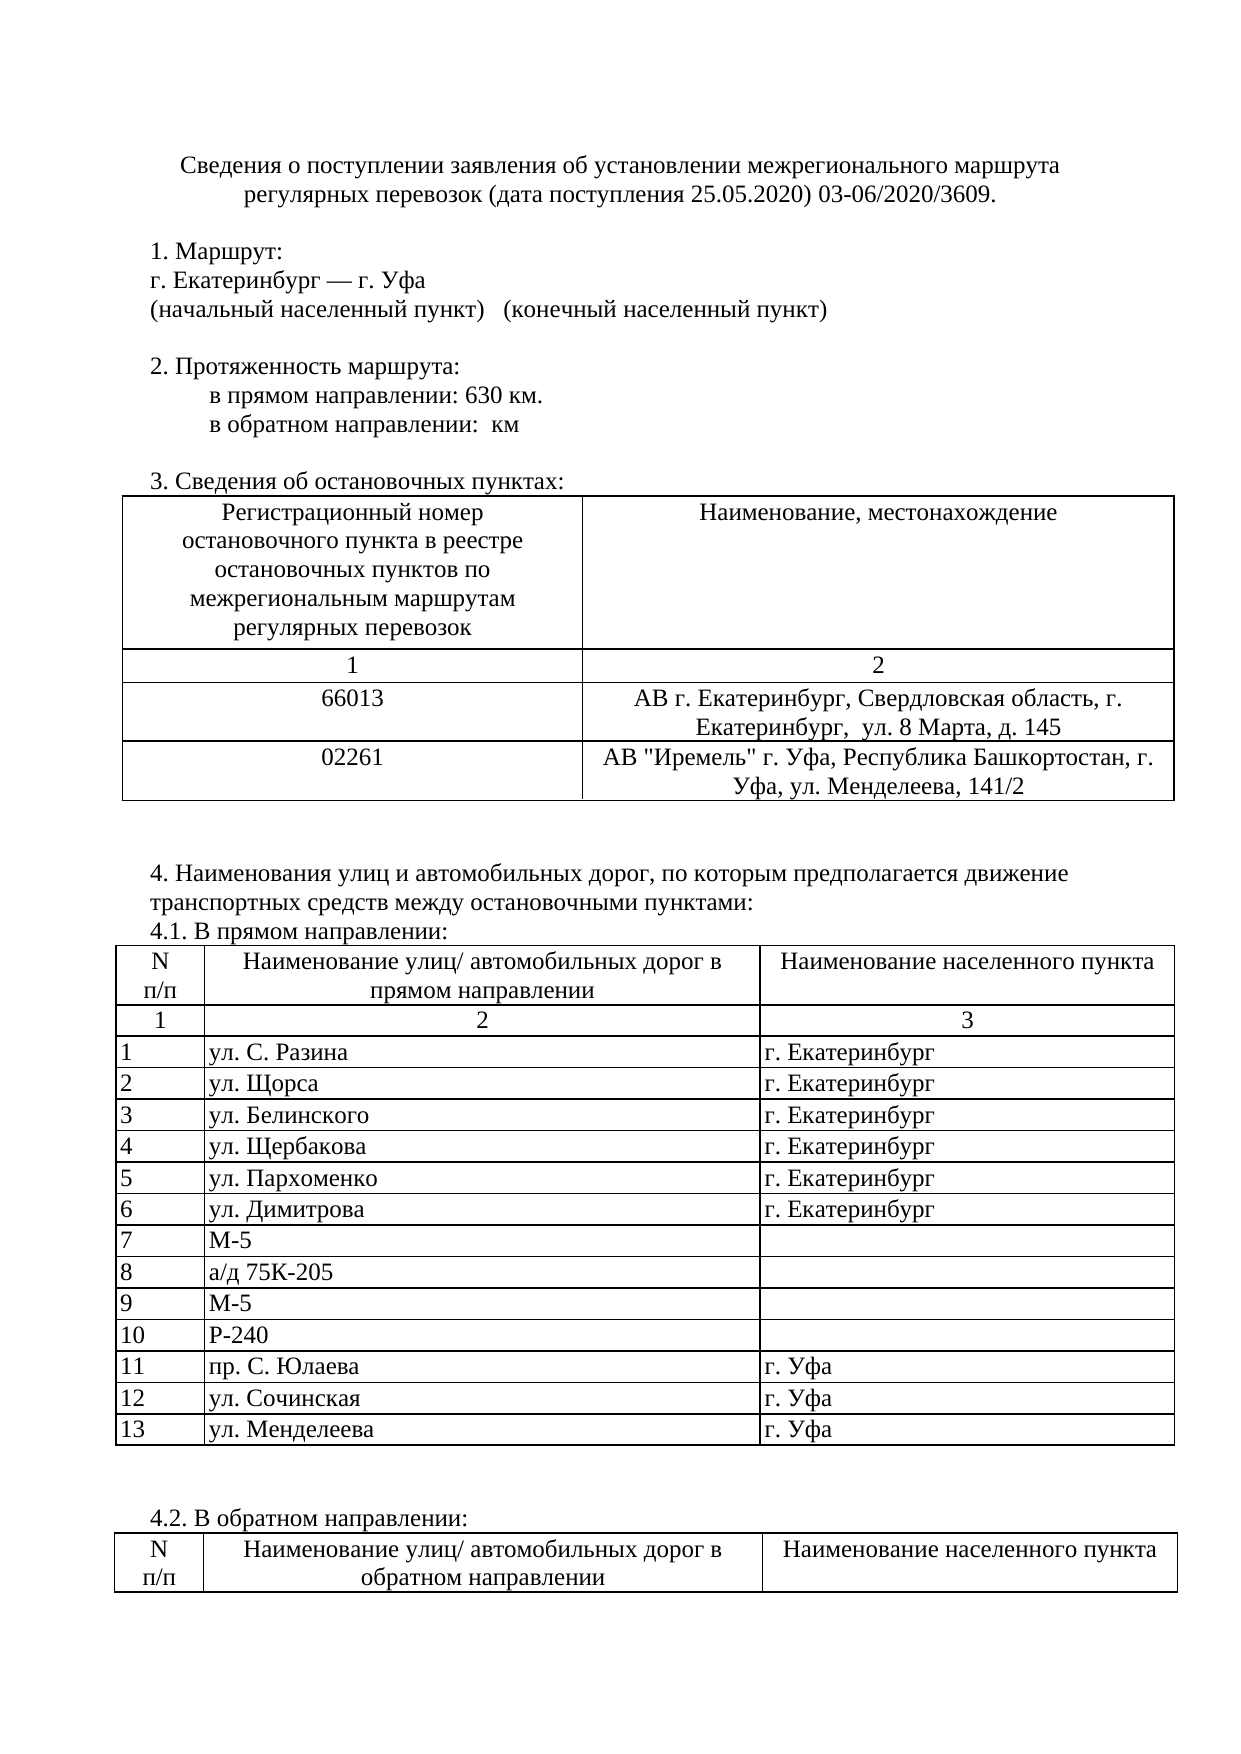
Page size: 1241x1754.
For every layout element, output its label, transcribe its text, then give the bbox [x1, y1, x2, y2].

table_cell 2 [117, 1068, 204, 1098]
table_cell 10 [117, 1320, 204, 1350]
table_header N п/п [115, 1534, 203, 1591]
table_cell 8 [117, 1257, 204, 1287]
table_cell ул. С. Разина [205, 1037, 759, 1067]
table_cell 11 [117, 1352, 204, 1381]
table_cell 3 [117, 1100, 204, 1130]
text 1. Маршрут: [150, 236, 1090, 265]
table_cell 9 [117, 1289, 204, 1318]
table_cell г. Екатеринбург [761, 1194, 1174, 1224]
table_header Наименование улиц/ автомобильных дорог в обратном направлении [204, 1534, 762, 1591]
text 3. Сведения об остановочных пунктах: [150, 466, 1090, 495]
text в прямом направлении: 630 км. [150, 380, 1090, 409]
table_cell [761, 1226, 1174, 1256]
table_cell ул. Щорса [205, 1068, 759, 1098]
text 4.1. В прямом направлении: [150, 916, 1090, 945]
table_cell [761, 1289, 1174, 1318]
table_header Регистрационный номер остановочного пункта в реестре остановочных пунктов по межрегиональным маршрутам регулярных перевозок [123, 497, 582, 648]
table_header N п/п [117, 946, 204, 1004]
table_cell 7 [117, 1226, 204, 1256]
table_cell 02261 [123, 742, 582, 799]
table_cell 5 [117, 1163, 204, 1193]
table_header Наименование, местонахождение [583, 497, 1173, 648]
table_cell 2 [583, 650, 1173, 681]
table_cell г. Екатеринбург [761, 1163, 1174, 1193]
text г. Екатеринбург — г. Уфа [150, 265, 1090, 294]
table_cell пр. С. Юлаева [205, 1352, 759, 1381]
table_cell г. Уфа [761, 1383, 1174, 1413]
table_cell 3 [761, 1006, 1174, 1035]
table_cell 13 [117, 1415, 204, 1444]
table_cell [761, 1320, 1174, 1350]
table_cell г. Уфа [761, 1415, 1174, 1444]
table_header Наименование населенного пункта [761, 946, 1174, 1004]
table_cell ул. Пархоменко [205, 1163, 759, 1193]
text 2. Протяженность маршрута: [150, 351, 1090, 380]
table_header Наименование населенного пункта [763, 1534, 1177, 1591]
table_cell г. Екатеринбург [761, 1100, 1174, 1130]
table_header Наименование улиц/ автомобильных дорог в прямом направлении [205, 946, 759, 1004]
text 4. Наименования улиц и автомобильных дорог, по которым предполагается движение транспортных средств между остановочными пунктами: [150, 858, 1090, 916]
table_cell ул. Сочинская [205, 1383, 759, 1413]
table_cell г. Екатеринбург [761, 1037, 1174, 1067]
table_cell а/д 75К-205 [205, 1257, 759, 1287]
table_cell г. Екатеринбург [761, 1131, 1174, 1161]
table_cell г. Уфа [761, 1352, 1174, 1381]
text (начальный населенный пункт) (конечный населенный пункт) [150, 294, 1090, 322]
table_cell Р-240 [205, 1320, 759, 1350]
text в обратном направлении: км [150, 409, 1090, 437]
table_cell М-5 [205, 1289, 759, 1318]
table_cell ул. Димитрова [205, 1194, 759, 1224]
table_cell АВ "Иремель" г. Уфа, Республика Башкортостан, г. Уфа, ул. Менделеева, 141/2 [583, 742, 1173, 799]
table_cell ул. Белинского [205, 1100, 759, 1130]
table_cell ул. Щербакова [205, 1131, 759, 1161]
table_cell 12 [117, 1383, 204, 1413]
table_cell 66013 [123, 683, 582, 740]
table_cell 6 [117, 1194, 204, 1224]
table_cell 1 [123, 650, 582, 681]
table_cell 4 [117, 1131, 204, 1161]
table_cell АВ г. Екатеринбург, Свердловская область, г. Екатеринбург, ул. 8 Марта, д. 145 [583, 683, 1173, 740]
text Сведения о поступлении заявления об установлении межрегионального маршрута регулярных перевозок (дата поступления 25.05.2020) 03-06/2020/3609. [150, 150, 1090, 207]
text 4.2. В обратном направлении: [150, 1503, 1090, 1532]
table_cell ул. Менделеева [205, 1415, 759, 1444]
table_cell 1 [117, 1006, 204, 1035]
table_cell 1 [117, 1037, 204, 1067]
table_cell [761, 1257, 1174, 1287]
table_cell г. Екатеринбург [761, 1068, 1174, 1098]
table_cell 2 [205, 1006, 759, 1035]
table_cell М-5 [205, 1226, 759, 1256]
